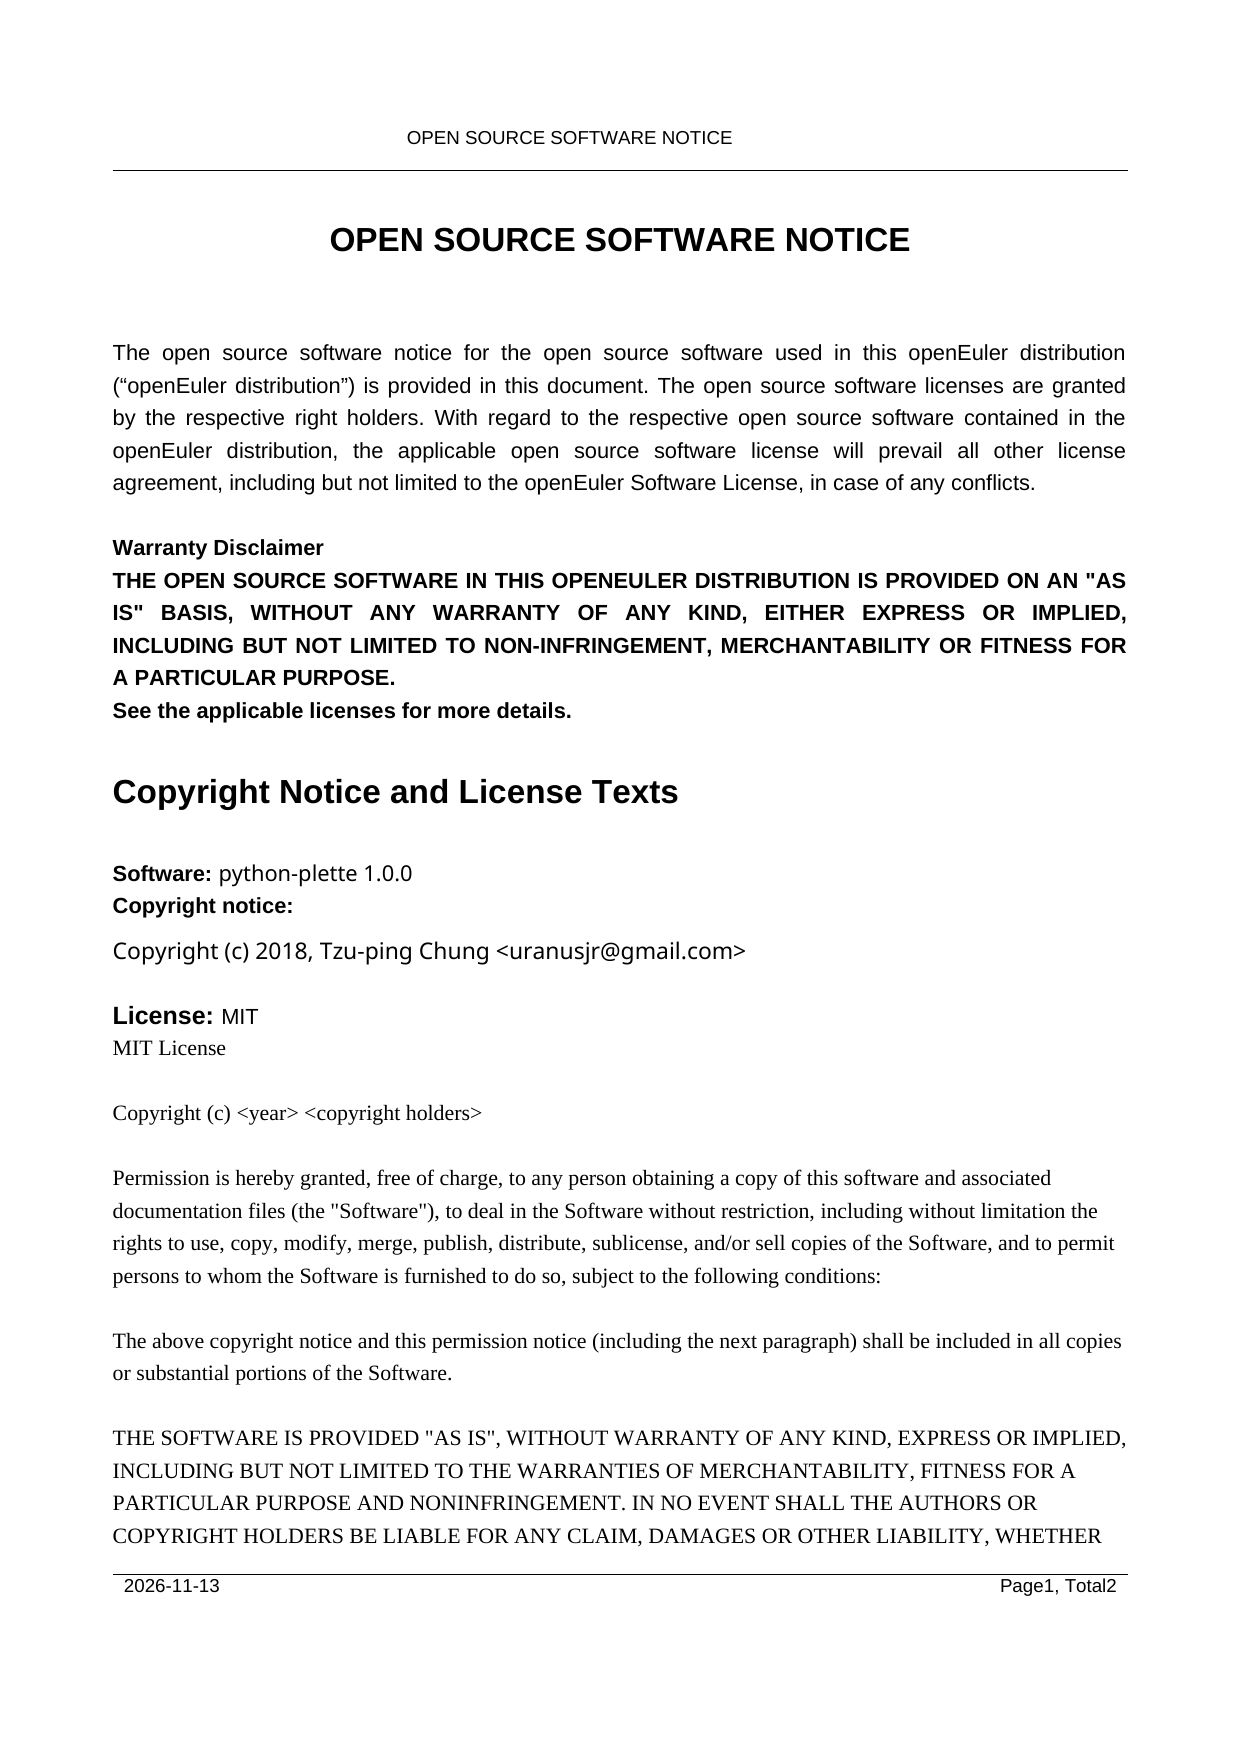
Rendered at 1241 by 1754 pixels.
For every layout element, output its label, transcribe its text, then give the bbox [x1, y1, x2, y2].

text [112, 1031, 1128, 1551]
text OPEN SOURCE SOFTWARE NOTICE [112, 206, 1128, 271]
text The open source software notice for the open source software used in this openEuler distribution (“openEuler distribution”) is provided in this document. The open source software licenses are granted by the respective right holders. With regard to the respective open source software contained in the openEuler distribution, the applicable open source software license will prevail all other license agreement, including but not limited to the openEuler Software License, in case of any conflicts. [112, 336, 1128, 499]
text Copyright (c) 2018, Tzu-ping Chung <uranusjr@gmail.com> [112, 934, 1128, 999]
text Warranty Disclaimer [112, 531, 1128, 564]
text THE OPEN SOURCE SOFTWARE IN THIS OPENEULER DISTRIBUTION IS PROVIDED ON AN "AS IS" BASIS, WITHOUT ANY WARRANTY OF ANY KIND, EITHER EXPRESS OR IMPLIED, INCLUDING BUT NOT LIMITED TO NON-INFRINGEMENT, MERCHANTABILITY OR FITNESS FOR A PARTICULAR PURPOSE. See the applicable licenses for more details. [112, 564, 1128, 726]
title Software: python-plette 1.0.0 [112, 856, 1128, 889]
text Copyright Notice and License Texts [112, 759, 1128, 824]
text Copyright notice: [112, 889, 1128, 921]
text License: MIT [112, 999, 1128, 1031]
